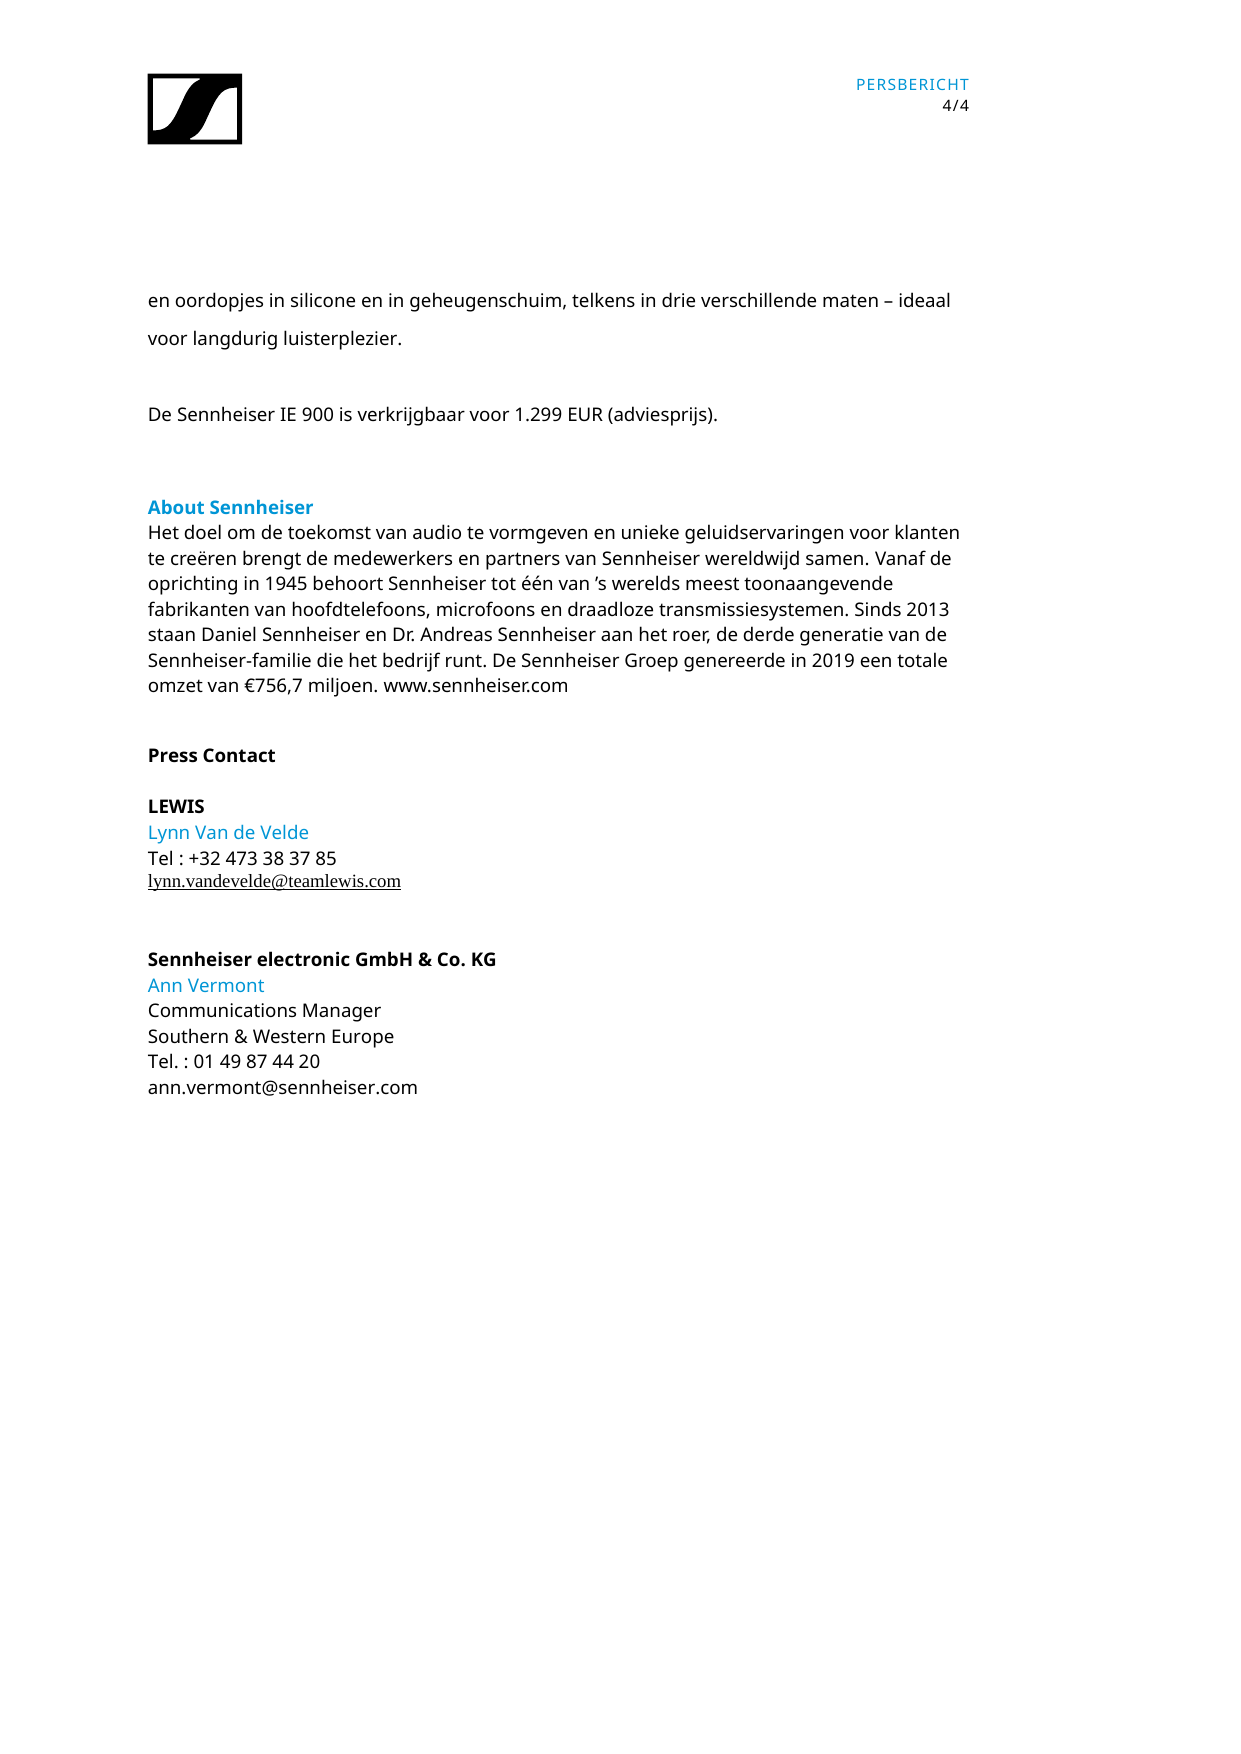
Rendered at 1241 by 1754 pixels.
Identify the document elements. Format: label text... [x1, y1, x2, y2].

text De Sennheiser IE 900 is verkrijgbaar voor 1.299 EUR (adviesprijs). [148, 402, 968, 427]
table_cell Sennheiser electronic GmbH & Co. KG Ann Vermont Communications Manager Southern & Western Europe Tel. : 01 49 87 44 20 ann.vermont@sennheiser.com [136, 946, 991, 1099]
table_header Press Contact LEWIS Lynn Van de Velde Tel : +32 473 38 37 85 lynn.vandevelde@teamlewis.com [136, 743, 991, 946]
subtitle About Sennheiser Het doel om de toekomst van audio te vormgeven en unieke geluidservaringen voor klanten te creëren brengt de medewerkers en partners van Sennheiser wereldwijd samen. Vanaf de oprichting in 1945 behoort Sennheiser tot één van ’s werelds meest toonaangevende fabrikanten van hoofdtelefoons, microfoons en draadloze transmissiesystemen. Sinds 2013 staan Daniel Sennheiser en Dr. Andreas Sennheiser aan het roer, de derde generatie van de Sennheiser-familie die het bedrijf runt. De Sennheiser Groep genereerde in 2019 een totale omzet van €756,7 miljoen. www.sennheiser.com [148, 494, 968, 698]
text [148, 287, 968, 351]
